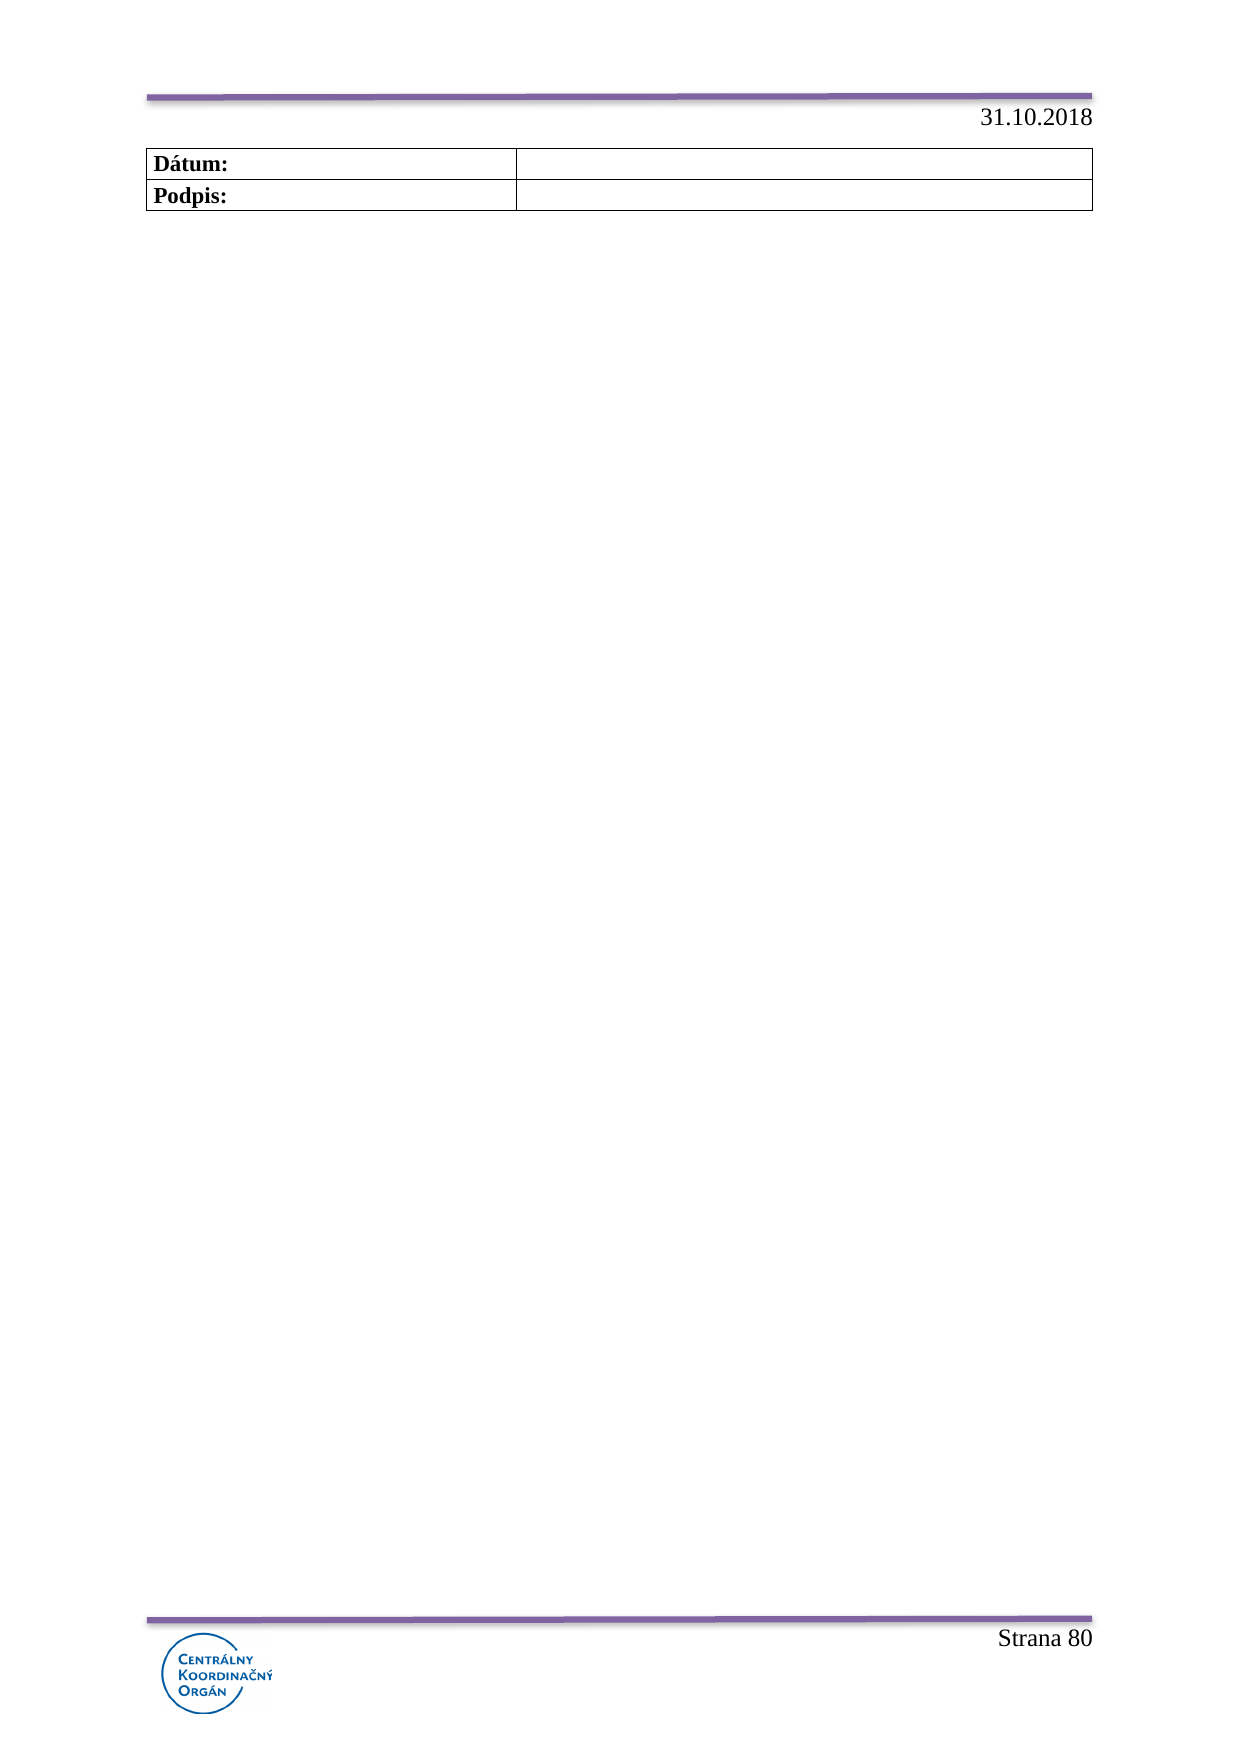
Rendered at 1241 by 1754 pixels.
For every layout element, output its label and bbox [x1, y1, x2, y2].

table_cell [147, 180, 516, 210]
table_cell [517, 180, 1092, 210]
picture [159, 1631, 272, 1713]
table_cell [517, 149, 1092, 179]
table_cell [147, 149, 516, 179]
